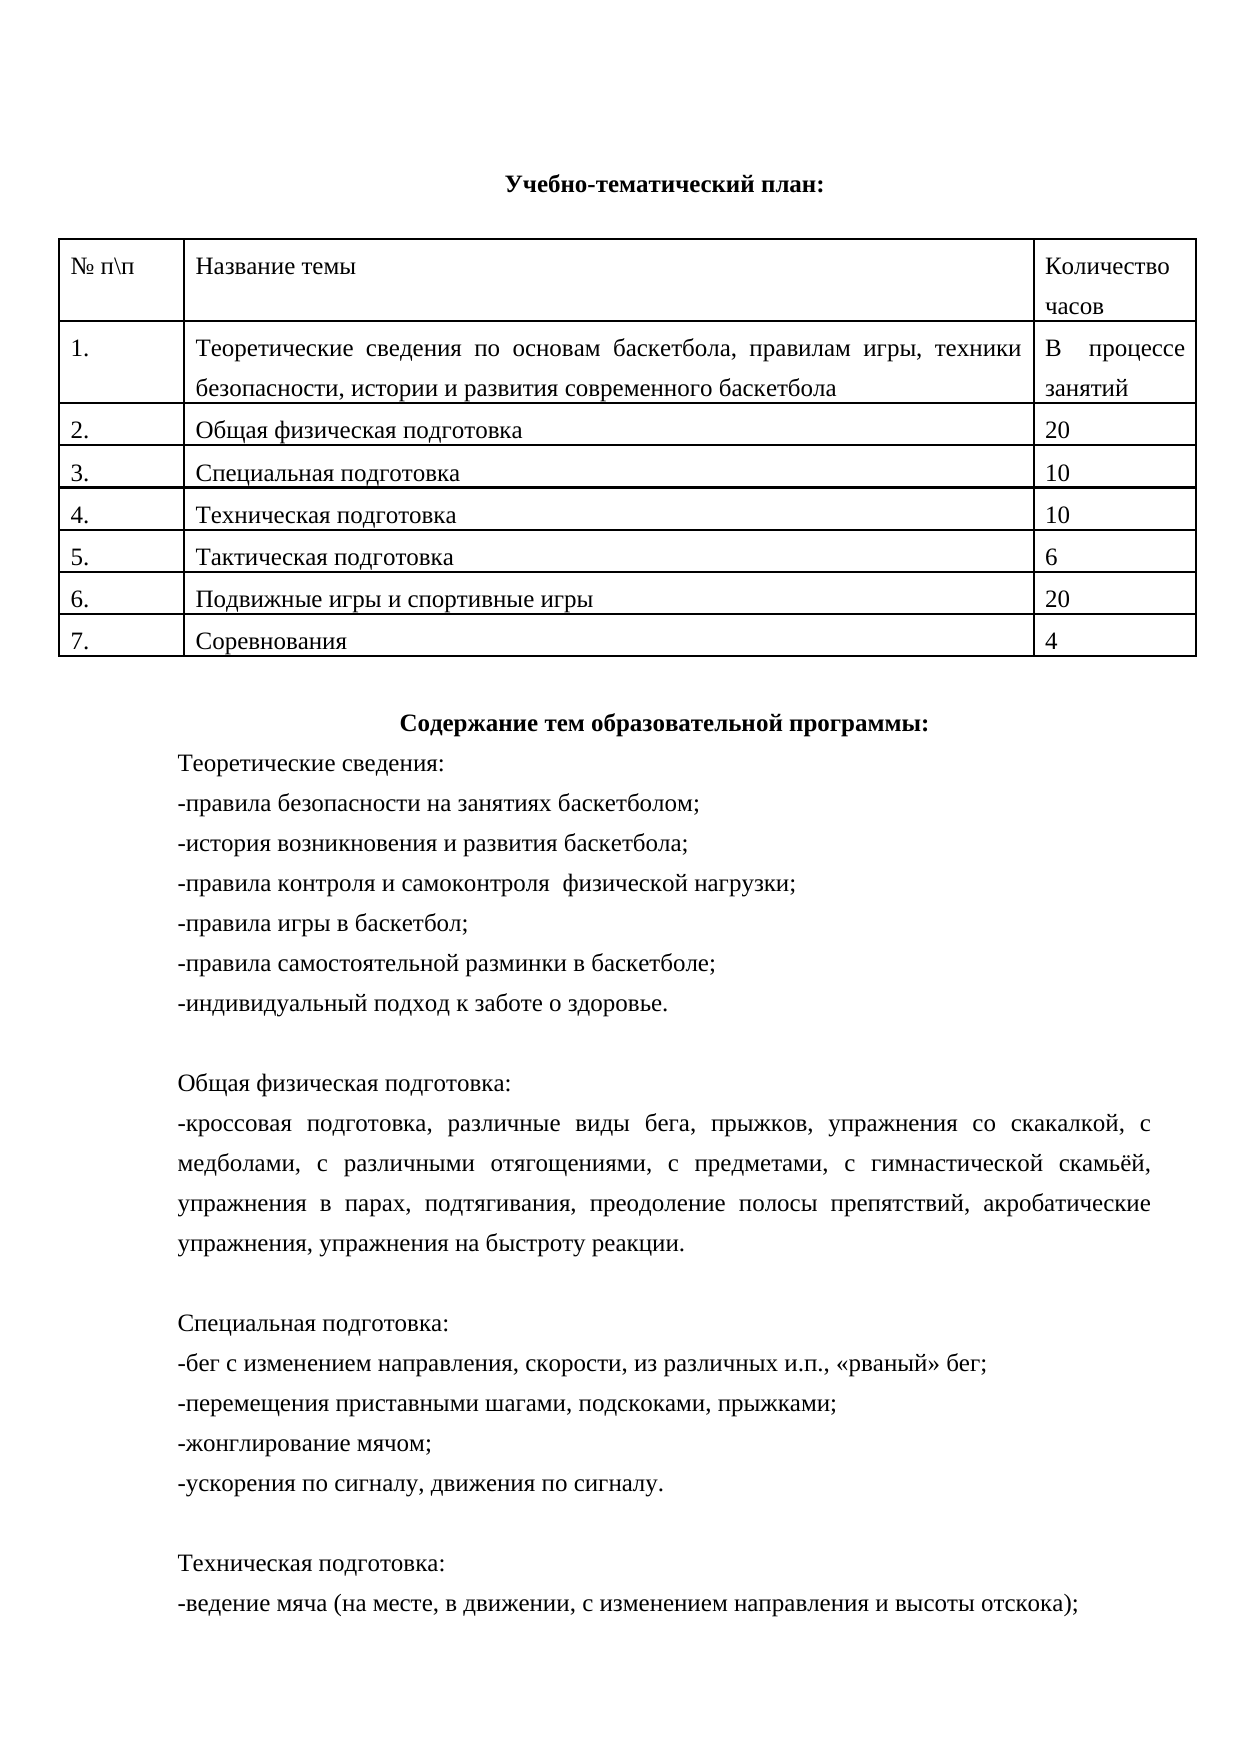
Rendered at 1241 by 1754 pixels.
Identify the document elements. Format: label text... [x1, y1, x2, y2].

table_cell 1. [60, 322, 183, 402]
text -индивидуальный подход к заботе о здоровье. [177, 977, 1152, 1017]
table_cell В процессе занятий [1035, 322, 1195, 402]
text -правила игры в баскетбол; [177, 897, 1152, 937]
table_cell 20 [1035, 404, 1195, 444]
table_cell Подвижные игры и спортивные игры [185, 573, 1033, 613]
table_cell 7. [60, 615, 183, 655]
text -правила самостоятельной разминки в баскетболе; [177, 937, 1152, 977]
text Общая физическая подготовка: [177, 1057, 1152, 1097]
text Теоретические сведения: [177, 737, 1152, 777]
text -жонглирование мячом; [177, 1417, 1152, 1457]
text Содержание тем образовательной программы: [177, 697, 1152, 737]
table_cell Общая физическая подготовка [185, 404, 1033, 444]
table_header № п\п [60, 240, 183, 320]
text Специальная подготовка: [177, 1297, 1152, 1337]
table_cell Теоретические сведения по основам баскетбола, правилам игры, техники безопасности, истории и развития современного баскетбола [185, 322, 1033, 402]
text -ускорения по сигналу, движения по сигналу. [177, 1457, 1152, 1497]
text -правила безопасности на занятиях баскетболом; [177, 777, 1152, 817]
text -перемещения приставными шагами, подскоками, прыжками; [177, 1377, 1152, 1417]
text -кроссовая подготовка, различные виды бега, прыжков, упражнения со скакалкой, с медболами, с различными отягощениями, с предметами, с гимнастической скамьёй, упражнения в парах, подтягивания, преодоление полосы препятствий, акробатические упражнения, упражнения на быстроту реакции. [177, 1097, 1152, 1257]
table_cell 3. [60, 446, 183, 486]
table_cell 20 [1035, 573, 1195, 613]
table_cell 6. [60, 573, 183, 613]
table_cell Соревнования [185, 615, 1033, 655]
table_cell 2. [60, 404, 183, 444]
text -правила контроля и самоконтроля физической нагрузки; [177, 857, 1152, 897]
table_cell 4 [1035, 615, 1195, 655]
table_cell Тактическая подготовка [185, 531, 1033, 571]
table_cell Техническая подготовка [185, 489, 1033, 528]
text Техническая подготовка: [177, 1537, 1152, 1577]
table_cell 5. [60, 531, 183, 571]
table_header Название темы [185, 240, 1033, 320]
text -бег с изменением направления, скорости, из различных и.п., «рваный» бег; [177, 1337, 1152, 1377]
table_cell 10 [1035, 446, 1195, 486]
table_cell 4. [60, 489, 183, 528]
table_cell 10 [1035, 489, 1195, 528]
text Учебно-тематический план: [177, 158, 1152, 198]
text -ведение мяча (на месте, в движении, с изменением направления и высоты отскока); [177, 1577, 1152, 1617]
table_header Количество часов [1035, 240, 1195, 320]
table_cell 6 [1035, 531, 1195, 571]
table_cell Специальная подготовка [185, 446, 1033, 486]
text -история возникновения и развития баскетбола; [177, 817, 1152, 857]
